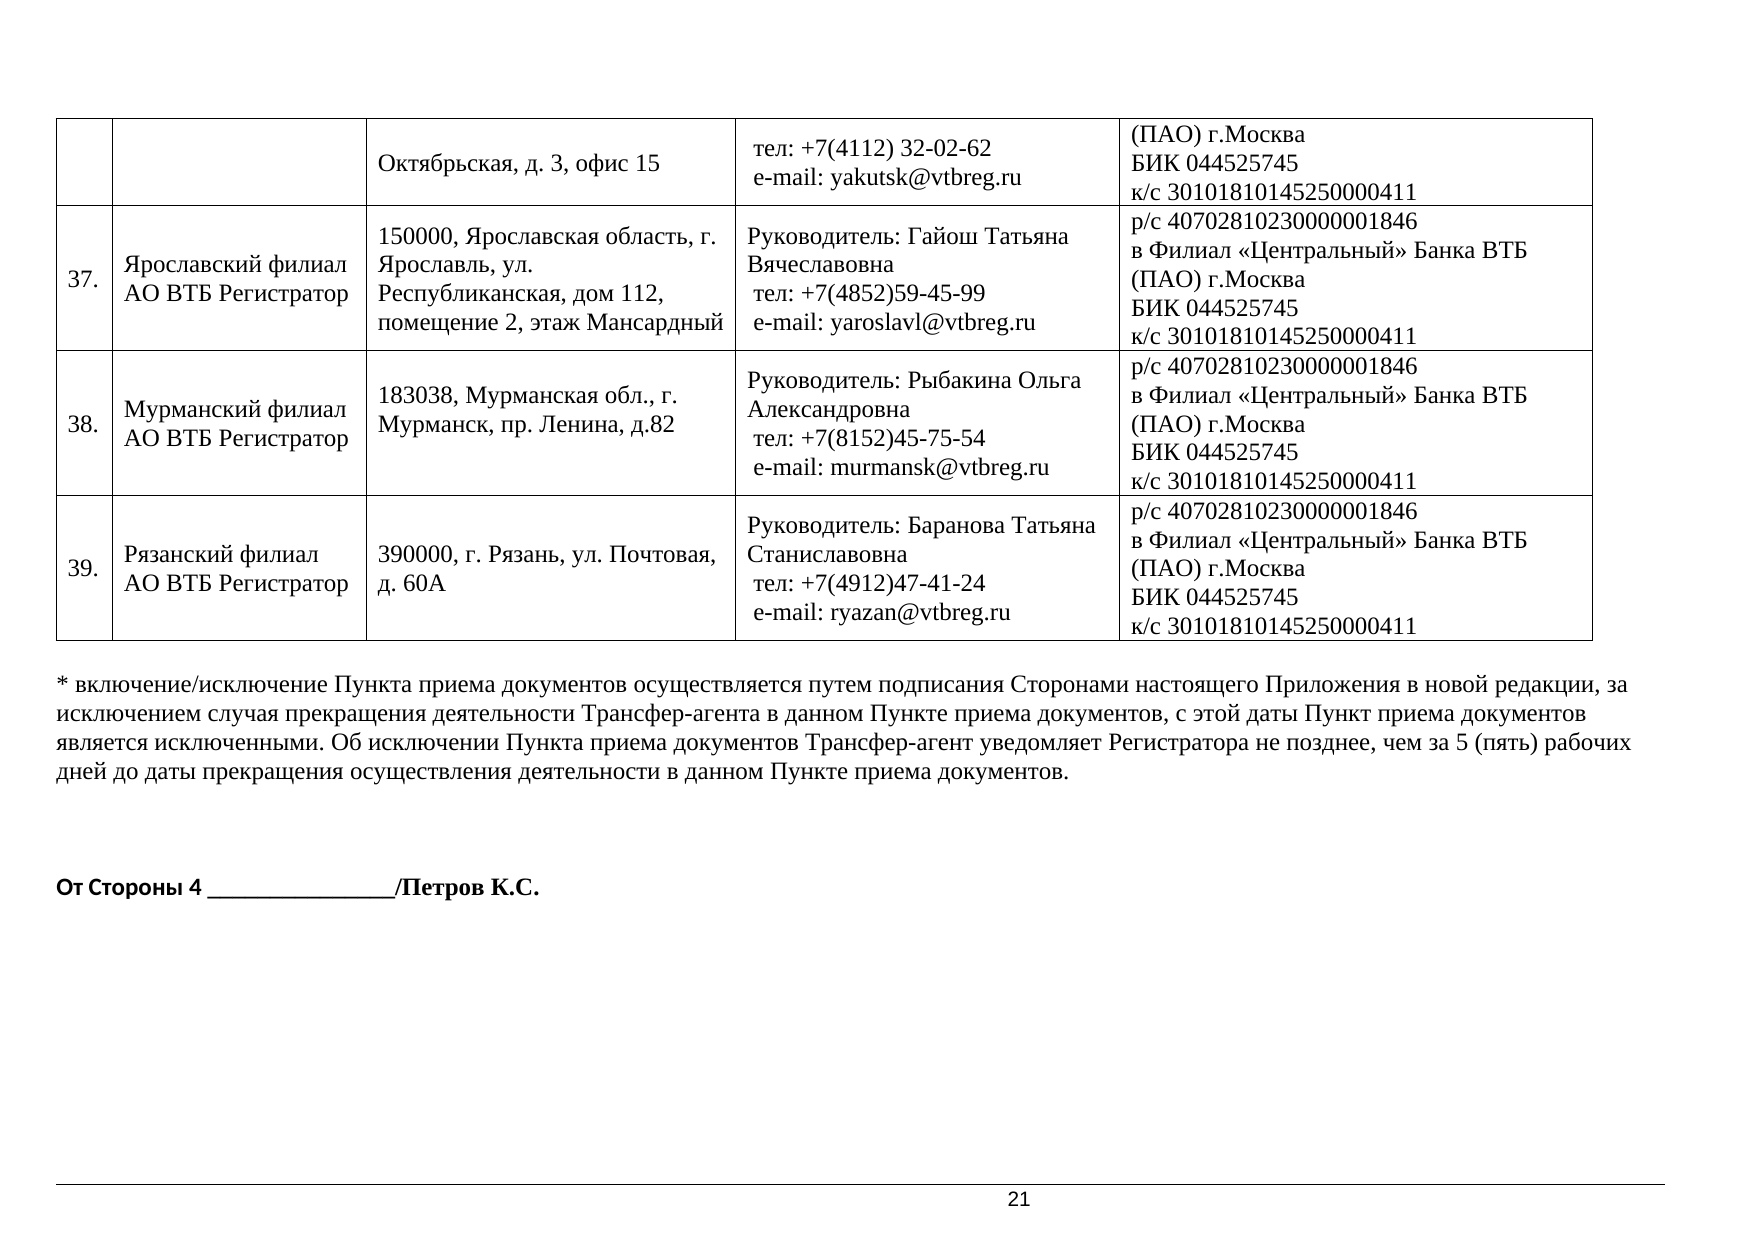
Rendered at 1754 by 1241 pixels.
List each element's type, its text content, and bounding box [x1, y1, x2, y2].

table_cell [736, 119, 1119, 205]
table_cell Ярославский филиал АО ВТБ Регистратор [113, 206, 366, 350]
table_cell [1120, 119, 1592, 205]
table_cell 183038, Мурманская обл., г. Мурманск, пр. Ленина, д.82 [367, 351, 735, 495]
table_cell [57, 351, 112, 495]
table_cell р/с 40702810230000001846 в Филиал «Центральный» Банка ВТБ (ПАО) г.Москва БИК 044525745 к/с 30101810145250000411 [1120, 206, 1592, 350]
table_cell Руководитель: Рыбакина Ольга Александровна тел: +7(8152)45-75-54 e-mail: murmansk@vtbreg.ru [736, 351, 1119, 495]
table_cell [57, 119, 112, 205]
table_cell Рязанский филиал АО ВТБ Регистратор [113, 496, 366, 640]
table_cell [57, 206, 112, 350]
table_cell [57, 496, 112, 640]
text * включение/исключение Пункта приема документов осуществляется путем подписания Сторонами настоящего Приложения в новой редакции, за исключением случая прекращения деятельности Трансфер-агента в данном Пункте приема документов, с этой даты Пункт приема документов является исключенными. Об исключении Пункта приема документов Трансфер-агент уведомляет Регистратора не позднее, чем за 5 (пять) рабочих дней до даты прекращения осуществления деятельности в данном Пункте приема документов. [56, 669, 1665, 784]
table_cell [113, 119, 366, 205]
table_cell р/с 40702810230000001846 в Филиал «Центральный» Банка ВТБ (ПАО) г.Москва БИК 044525745 к/с 30101810145250000411 [1120, 496, 1592, 640]
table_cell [367, 119, 735, 205]
text От Стороны 4 _______________/Петров К.С. [56, 871, 1665, 901]
table_cell Руководитель: Баранова Татьяна Станиславовна тел: +7(4912)47-41-24 e-mail: ryazan@vtbreg.ru [736, 496, 1119, 640]
table_cell 150000, Ярославская область, г. Ярославль, ул. Республиканская, дом 112, помещение 2, этаж Мансардный [367, 206, 735, 350]
table_cell р/с 40702810230000001846 в Филиал «Центральный» Банка ВТБ (ПАО) г.Москва БИК 044525745 к/с 30101810145250000411 [1120, 351, 1592, 495]
table_cell 390000, г. Рязань, ул. Почтовая, д. 60А [367, 496, 735, 640]
table_cell Мурманский филиал АО ВТБ Регистратор [113, 351, 366, 495]
table_cell Руководитель: Гайош Татьяна Вячеславовна тел: +7(4852)59-45-99 e-mail: yaroslavl@vtbreg.ru [736, 206, 1119, 350]
